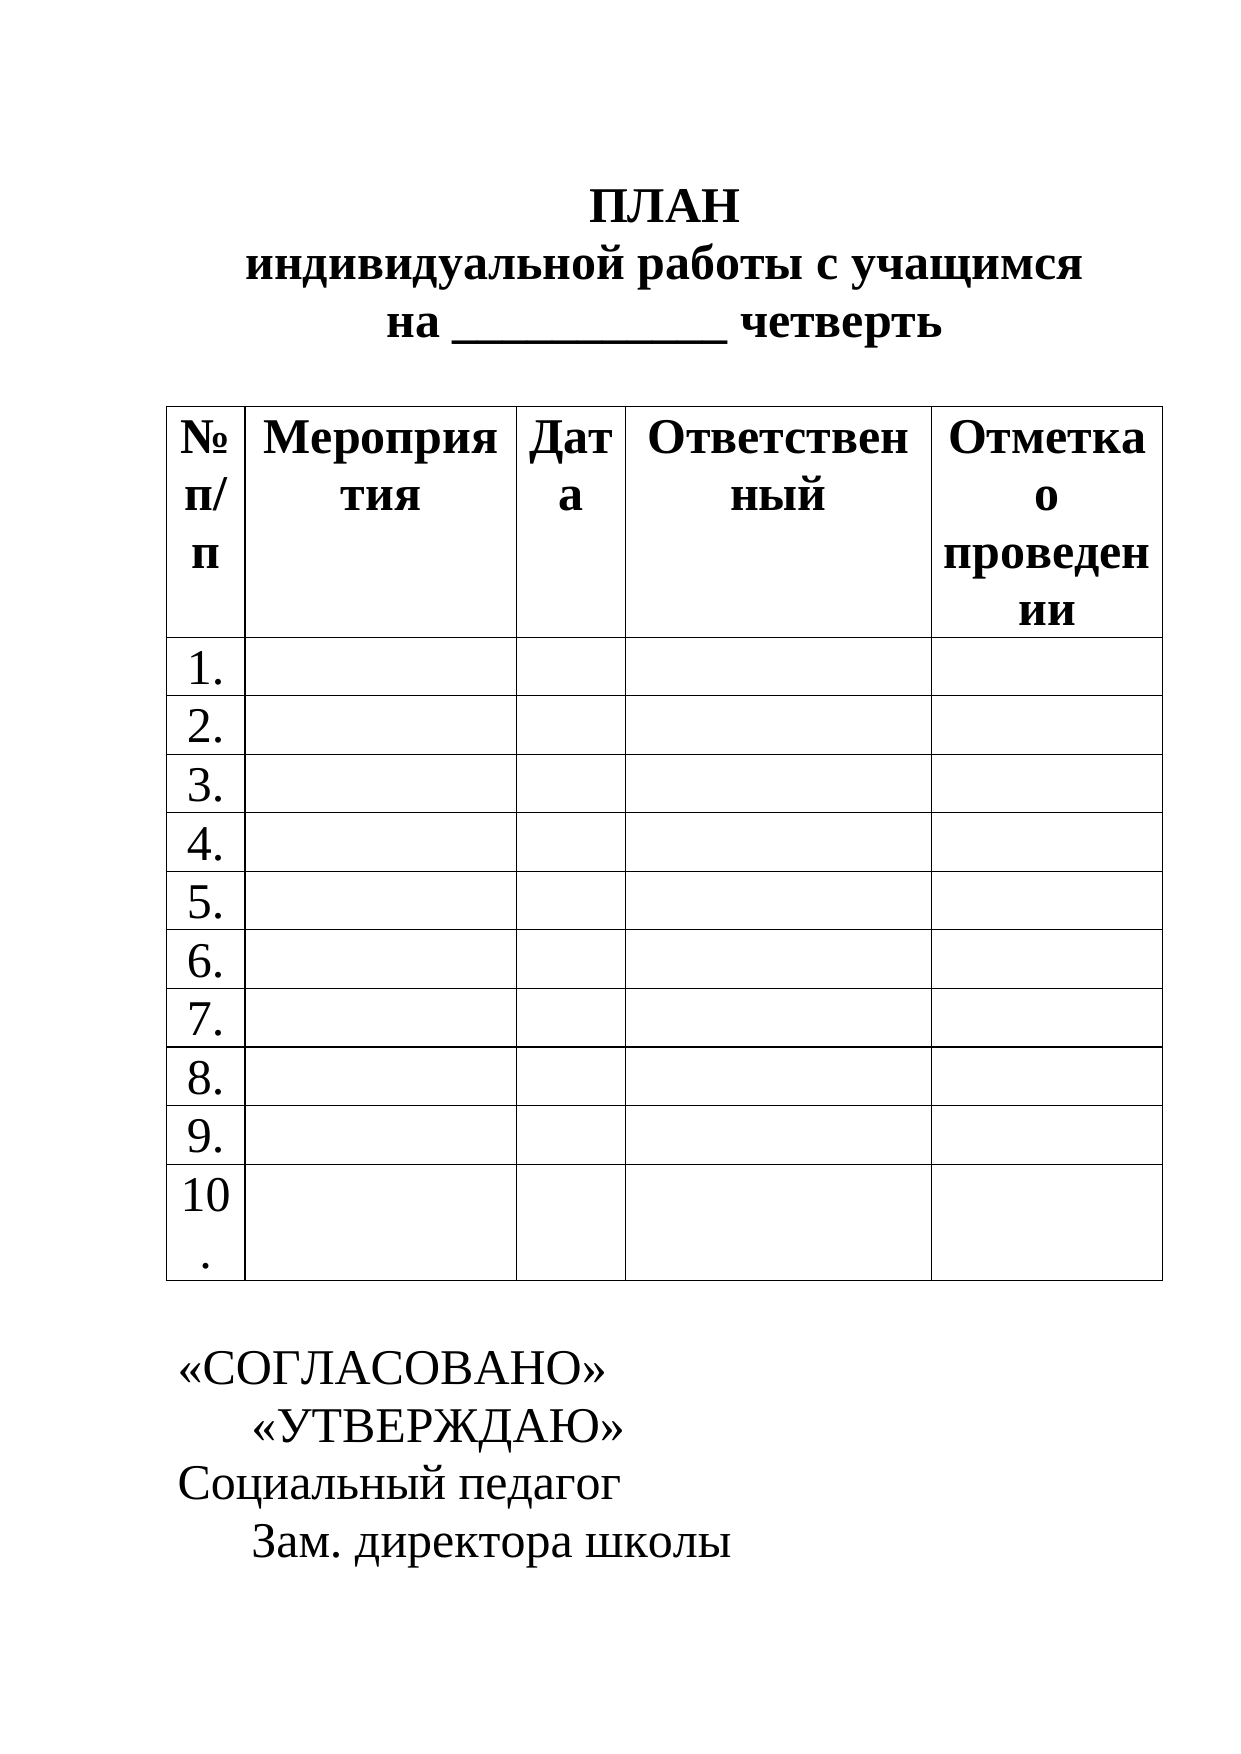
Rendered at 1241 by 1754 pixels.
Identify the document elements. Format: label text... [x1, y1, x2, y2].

table_cell [932, 872, 1162, 929]
table_cell [517, 696, 625, 754]
table_cell [517, 1106, 625, 1163]
table_cell [932, 930, 1162, 988]
table_cell [626, 1106, 931, 1163]
table_cell [932, 696, 1162, 754]
table_cell [626, 638, 931, 695]
table_cell 2. [167, 696, 244, 754]
table_cell 8. [167, 1048, 244, 1105]
table_cell [246, 1165, 516, 1279]
table_cell [932, 813, 1162, 871]
table_cell [932, 1165, 1162, 1279]
table_header Дата [517, 407, 625, 637]
table_cell [626, 1165, 931, 1279]
table_cell [517, 1165, 625, 1279]
table_cell [932, 638, 1162, 695]
table_header Мероприятия [246, 407, 516, 637]
text «СОГЛАСОВАНО» «УТВЕРЖДАЮ» [177, 1338, 1152, 1453]
table_cell 9. [167, 1106, 244, 1163]
text индивидуальной работы с учащимся [177, 233, 1152, 291]
text на ___________ четверть [177, 291, 1152, 348]
table_header № п/п [167, 407, 244, 637]
table_cell [626, 813, 931, 871]
table_cell 5. [167, 872, 244, 929]
table_header Отметка о проведении [932, 407, 1162, 637]
table_cell [246, 755, 516, 812]
table_cell [246, 872, 516, 929]
table_cell [517, 813, 625, 871]
table_cell 7. [167, 989, 244, 1046]
table_cell [246, 696, 516, 754]
table_cell [246, 1048, 516, 1105]
table_cell [246, 638, 516, 695]
table_cell [932, 755, 1162, 812]
table_cell [517, 755, 625, 812]
table_cell 6. [167, 930, 244, 988]
table_cell [626, 696, 931, 754]
table_cell [932, 1106, 1162, 1163]
table_cell [517, 989, 625, 1046]
table_cell [626, 930, 931, 988]
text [177, 1453, 1152, 1568]
table_cell [626, 755, 931, 812]
text ПЛАН [177, 176, 1152, 233]
table_header Ответственный [626, 407, 931, 637]
table_cell 10. [167, 1165, 244, 1279]
table_cell 4. [167, 813, 244, 871]
table_cell [626, 872, 931, 929]
table_cell [246, 1106, 516, 1163]
table_cell [246, 813, 516, 871]
table_cell 3. [167, 755, 244, 812]
table_cell [517, 1048, 625, 1105]
table_cell [626, 1048, 931, 1105]
table_cell [626, 989, 931, 1046]
table_cell [932, 989, 1162, 1046]
table_cell [932, 1048, 1162, 1105]
table_cell 1. [167, 638, 244, 695]
table_cell [517, 930, 625, 988]
table_cell [246, 930, 516, 988]
table_cell [517, 872, 625, 929]
table_cell [517, 638, 625, 695]
table_cell [246, 989, 516, 1046]
